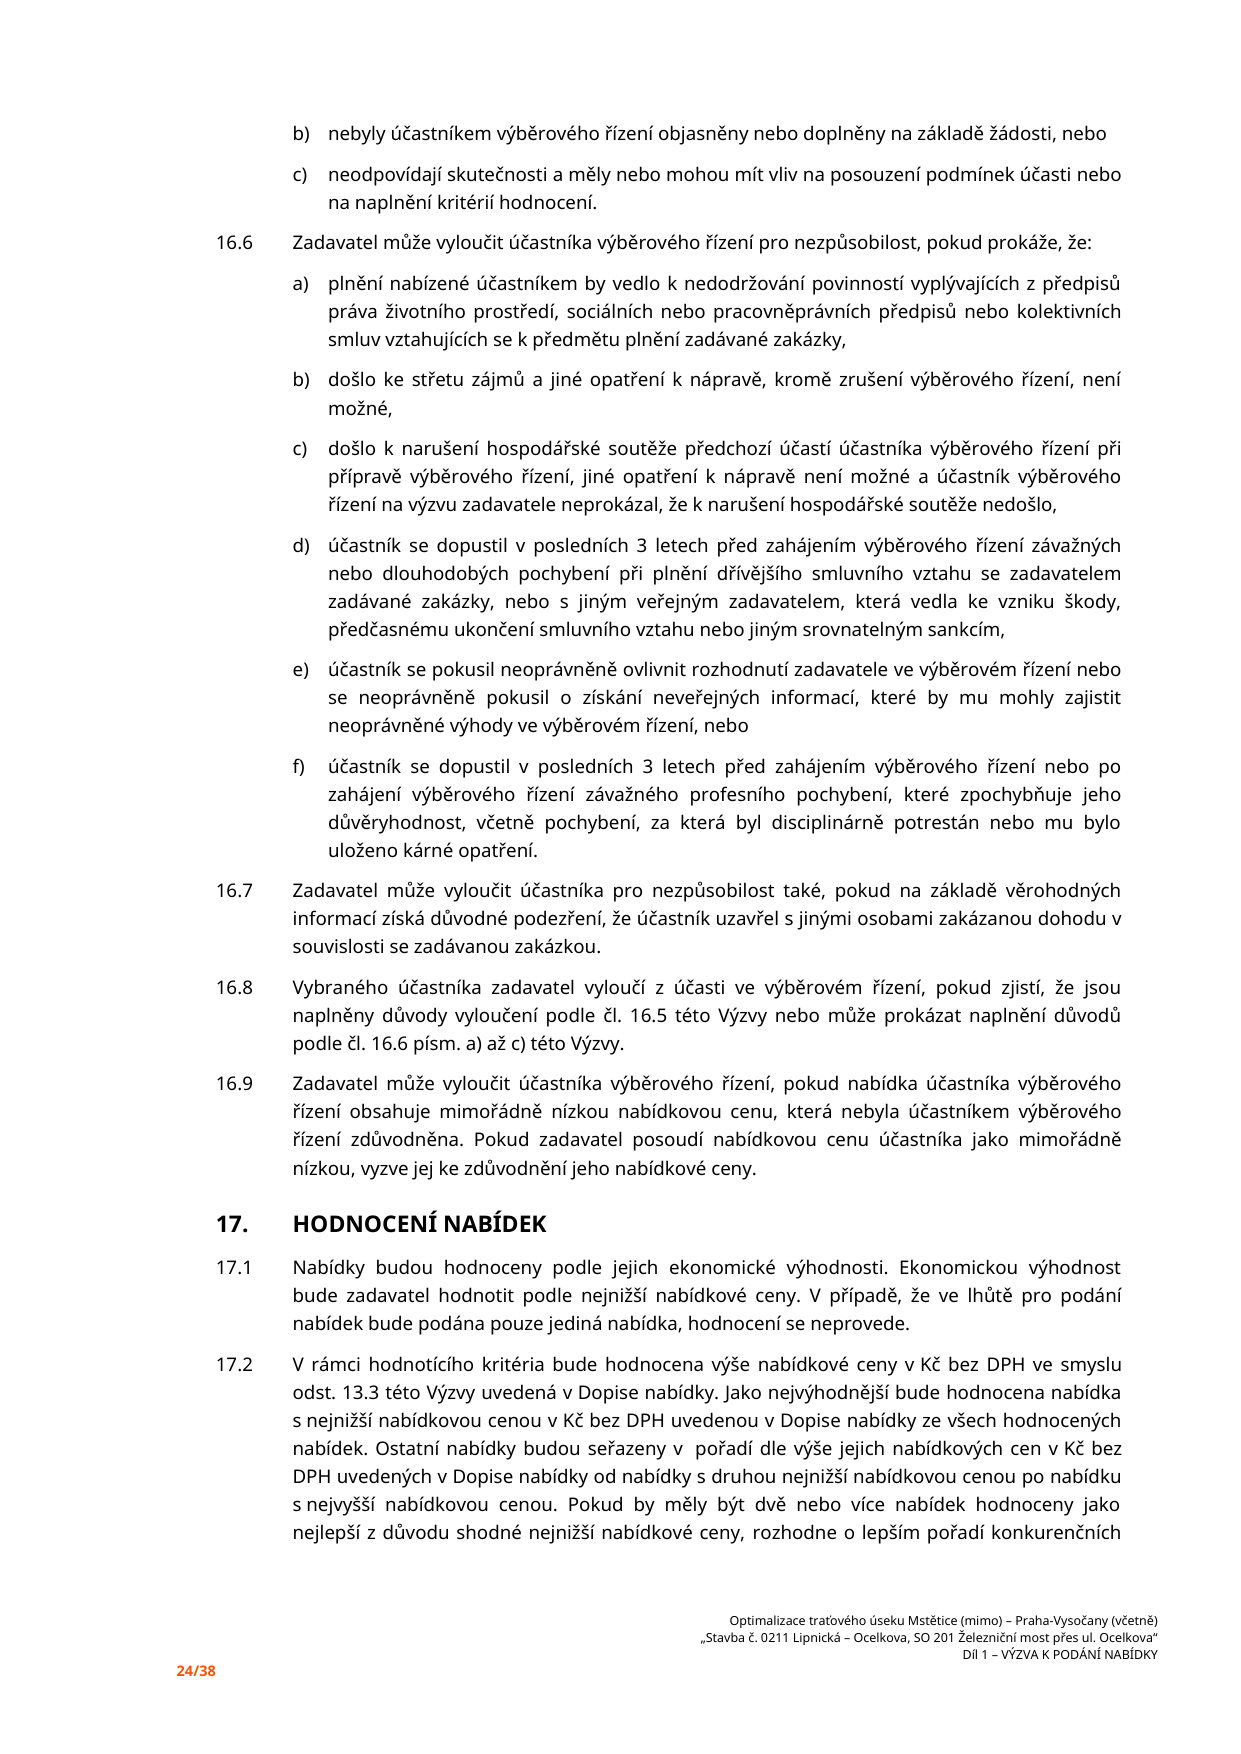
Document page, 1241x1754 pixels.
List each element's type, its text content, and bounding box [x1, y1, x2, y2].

list neodpovídají skutečnosti a měly nebo mohou mít vliv na posouzení podmínek účasti nebo na naplnění kritérií hodnocení. [292, 161, 1122, 215]
list účastník se dopustil v posledních 3 letech před zahájením výběrového řízení nebo po zahájení výběrového řízení závažného profesního pochybení, které zpochybňuje jeho důvěryhodnost, včetně pochybení, za která byl disciplinárně potrestán nebo mu bylo uloženo kárné opatření. [292, 753, 1122, 863]
text Nabídky budou hodnoceny podle jejich ekonomické výhodnosti. Ekonomickou výhodnost bude zadavatel hodnotit podle nejnižší nabídkové ceny. V případě, že ve lhůtě pro podání nabídek bude podána pouze jediná nabídka, hodnocení se neprovede. [216, 1255, 1122, 1336]
list účastník se pokusil neoprávněně ovlivnit rozhodnutí zadavatele ve výběrovém řízení nebo se neoprávněně pokusil o získání neveřejných informací, které by mu mohly zajistit neoprávněné výhody ve výběrovém řízení, nebo [292, 656, 1122, 738]
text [216, 1351, 1122, 1545]
text Zadavatel může vyloučit účastníka výběrového řízení pro nezpůsobilost, pokud prokáže, že: [216, 230, 1122, 255]
text Vybraného účastníka zadavatel vyloučí z účasti ve výběrovém řízení, pokud zjistí, že jsou naplněny důvody vyloučení podle čl. 16.5 této Výzvy nebo může prokázat naplnění důvodů podle čl. 16.6 písm. a) až c) této Výzvy. [216, 974, 1122, 1056]
list účastník se dopustil v posledních 3 letech před zahájením výběrového řízení závažných nebo dlouhodobých pochybení při plnění dřívějšího smluvního vztahu se zadavatelem zadávané zakázky, nebo s jiným veřejným zadavatelem, která vedla ke vzniku škody, předčasnému ukončení smluvního vztahu nebo jiným srovnatelným sankcím, [292, 532, 1122, 641]
text HODNOCENÍ NABÍDEK [216, 1208, 1122, 1239]
list došlo k narušení hospodářské soutěže předchozí účastí účastníka výběrového řízení při přípravě výběrového řízení, jiné opatření k nápravě není možné a účastník výběrového řízení na výzvu zadavatele neprokázal, že k narušení hospodářské soutěže nedošlo, [292, 435, 1122, 517]
list nebyly účastníkem výběrového řízení objasněny nebo doplněny na základě žádosti, nebo [292, 121, 1122, 146]
text Zadavatel může vyloučit účastníka pro nezpůsobilost také, pokud na základě věrohodných informací získá důvodné podezření, že účastník uzavřel s jinými osobami zakázanou dohodu v souvislosti se zadávanou zakázkou. [216, 878, 1122, 959]
text Zadavatel může vyloučit účastníka výběrového řízení, pokud nabídka účastníka výběrového řízení obsahuje mimořádně nízkou nabídkovou cenu, která nebyla účastníkem výběrového řízení zdůvodněna. Pokud zadavatel posoudí nabídkovou cenu účastníka jako mimořádně nízkou, vyzve jej ke zdůvodnění jeho nabídkové ceny. [216, 1071, 1122, 1180]
list plnění nabízené účastníkem by vedlo k nedodržování povinností vyplývajících z předpisů práva životního prostředí, sociálních nebo pracovněprávních předpisů nebo kolektivních smluv vztahujících se k předmětu plnění zadávané zakázky, [292, 270, 1122, 352]
list došlo ke střetu zájmů a jiné opatření k nápravě, kromě zrušení výběrového řízení, není možné, [292, 367, 1122, 420]
